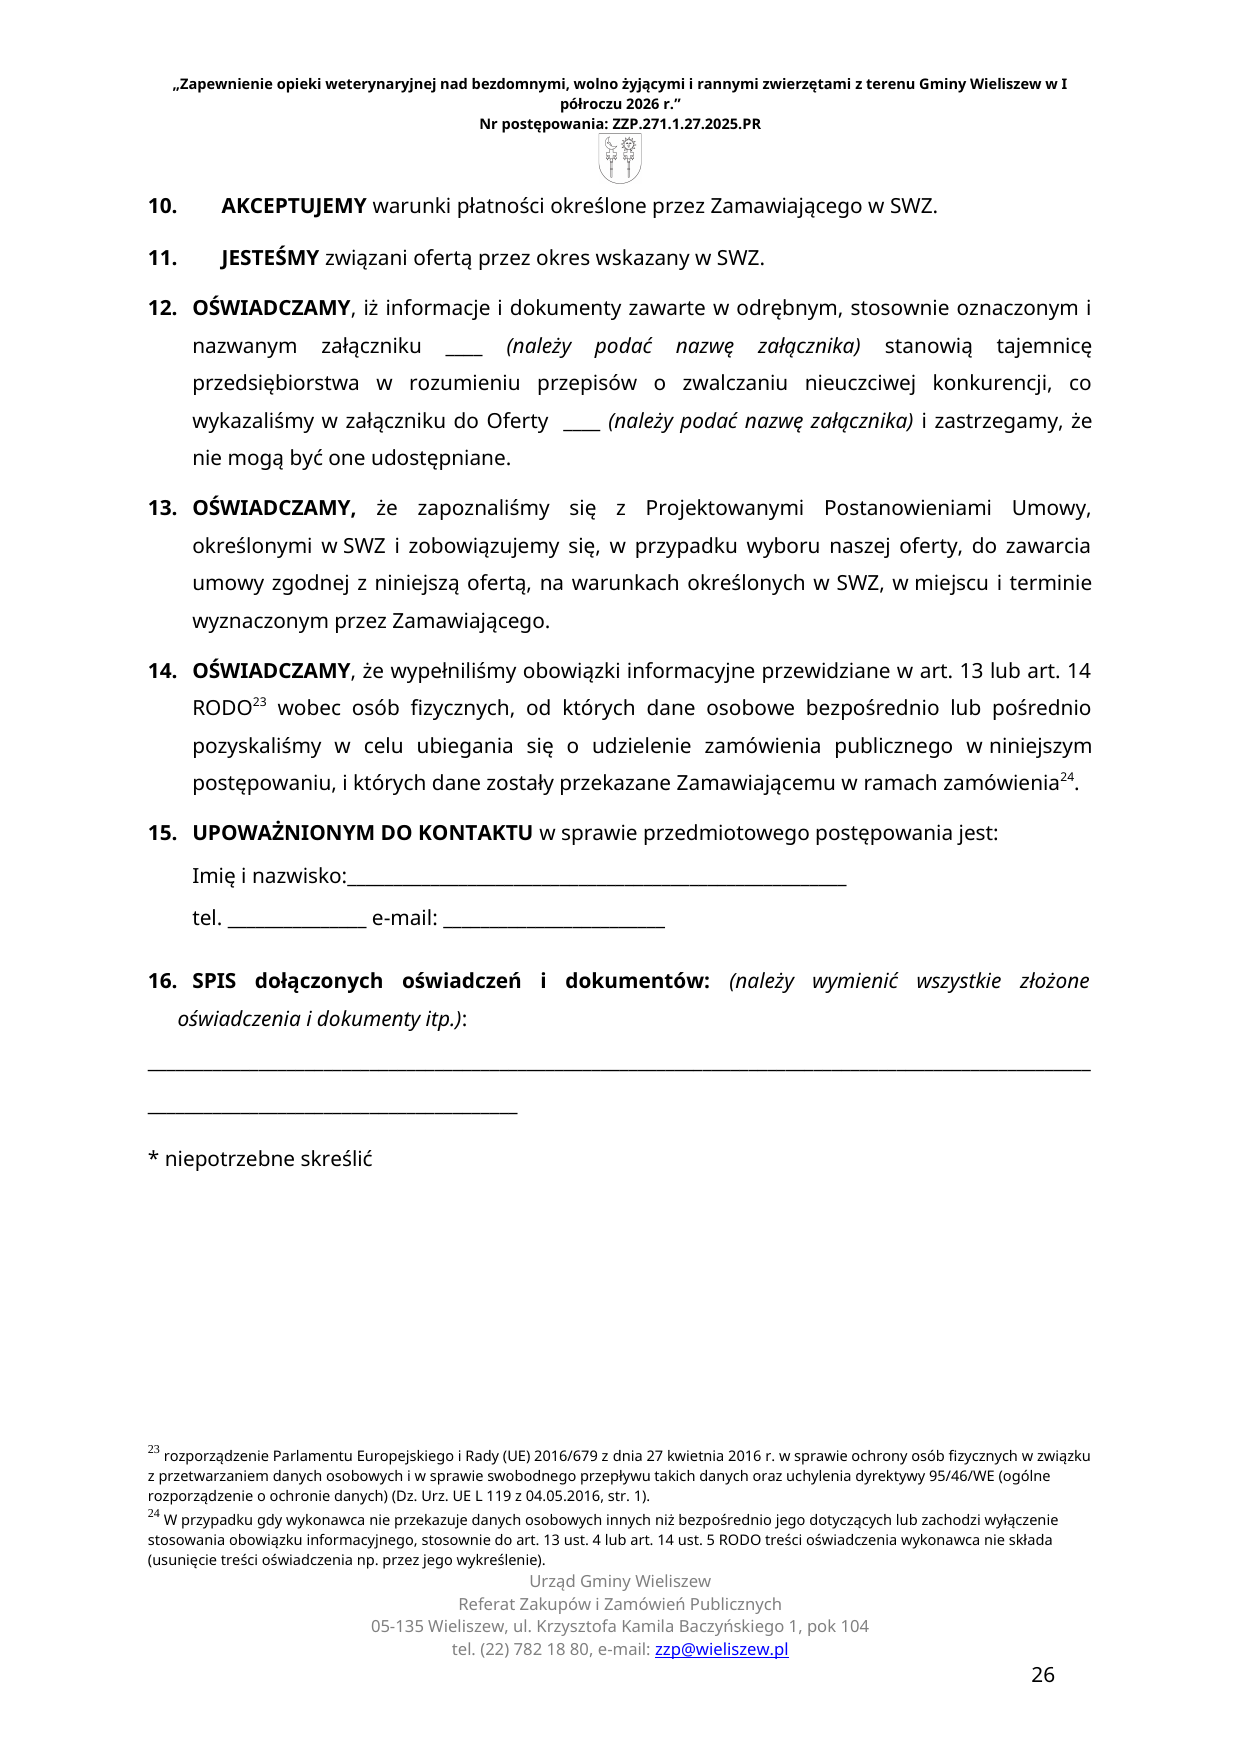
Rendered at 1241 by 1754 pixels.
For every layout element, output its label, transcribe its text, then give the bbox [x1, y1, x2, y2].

list AKCEPTUJEMY warunki płatności określone przez Zamawiającego w SWZ. [148, 191, 1092, 219]
list OŚWIADCZAMY, że zapoznaliśmy się z Projektowanymi Postanowieniami Umowy, określonymi w SWZ i zobowiązujemy się, w przypadku wyboru naszej oferty, do zawarcia umowy zgodnej z niniejszą ofertą, na warunkach określonych w SWZ, w miejscu i terminie wyznaczonym przez Zamawiającego. [148, 486, 1092, 636]
list OŚWIADCZAMY, że wypełniliśmy obowiązki informacyjne przewidziane w art. 13 lub art. 14 RODO wobec osób fizycznych, od których dane osobowe bezpośrednio lub pośrednio pozyskaliśmy w celu ubiegania się o udzielenie zamówienia publicznego w niniejszym postępowaniu, i których dane zostały przekazane Zamawiającemu w ramach zamówienia. [148, 648, 1092, 798]
list OŚWIADCZAMY, iż informacje i dokumenty zawarte w odrębnym, stosownie oznaczonym i nazwanym załączniku ____ (należy podać nazwę załącznika) stanowią tajemnicę przedsiębiorstwa w rozumieniu przepisów o zwalczaniu nieuczciwej konkurencji, co wykazaliśmy w załączniku do Oferty ____ (należy podać nazwę załącznika) i zastrzegamy, że nie mogą być one udostępniane. [148, 286, 1092, 473]
list SPIS dołączonych oświadczeń i dokumentów: (należy wymienić wszystkie złożone oświadczenia i dokumenty itp.): [148, 958, 1092, 1033]
text Imię i nazwisko:______________________________________________________ tel. _______________ e-mail: ________________________ [192, 861, 1092, 932]
picture [598, 133, 642, 184]
text * niepotrzebne skreślić [148, 1144, 1092, 1172]
list UPOWAŻNIONYM DO KONTAKTU w sprawie przedmiotowego postępowania jest: [148, 811, 1092, 848]
text ______________________________________________________________________________________________________________________________________________ [148, 1046, 1092, 1117]
list JESTEŚMY związani ofertą przez okres wskazany w SWZ. [148, 236, 1092, 273]
